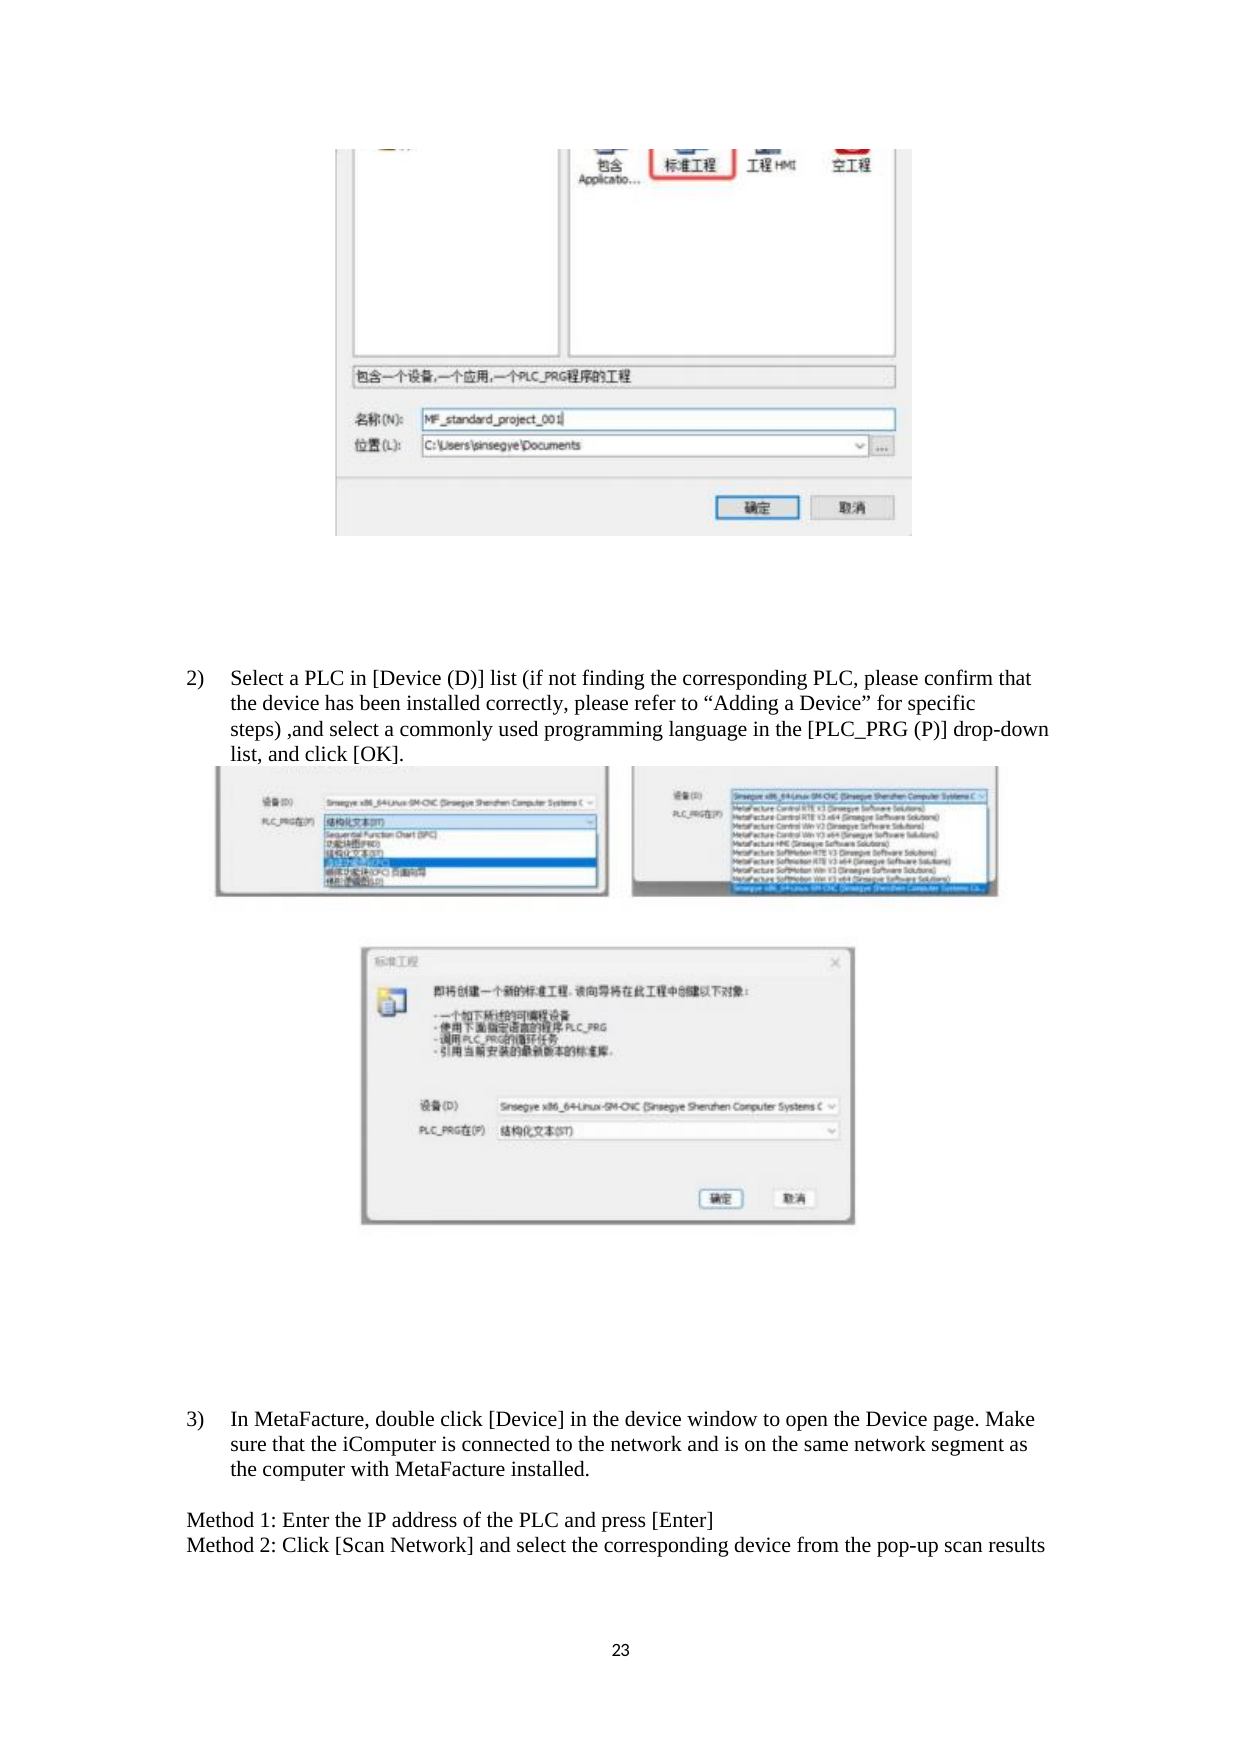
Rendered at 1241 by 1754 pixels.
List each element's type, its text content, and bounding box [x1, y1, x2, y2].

text Method 2: Click [Scan Network] and select the corresponding device from the pop-up scan results [186, 1532, 1054, 1557]
list Select a PLC in [Device (D)] list (if not finding the corresponding PLC, please confirm that the device has been installed correctly, please refer to “Adding a Device” for specific steps) ,and select a commonly used programming language in the [PLC_PRG (P)] drop-down list, and click [OK]. [186, 665, 1054, 766]
picture [335, 149, 912, 536]
list In MetaFacture, double click [Device] in the device window to open the Device page. Make sure that the iComputer is connected to the network and is on the same network segment as the computer with MetaFacture installed. [186, 1406, 1054, 1481]
picture [196, 766, 1024, 1255]
text Method 1: Enter the IP address of the PLC and press [Enter] [186, 1507, 1054, 1532]
